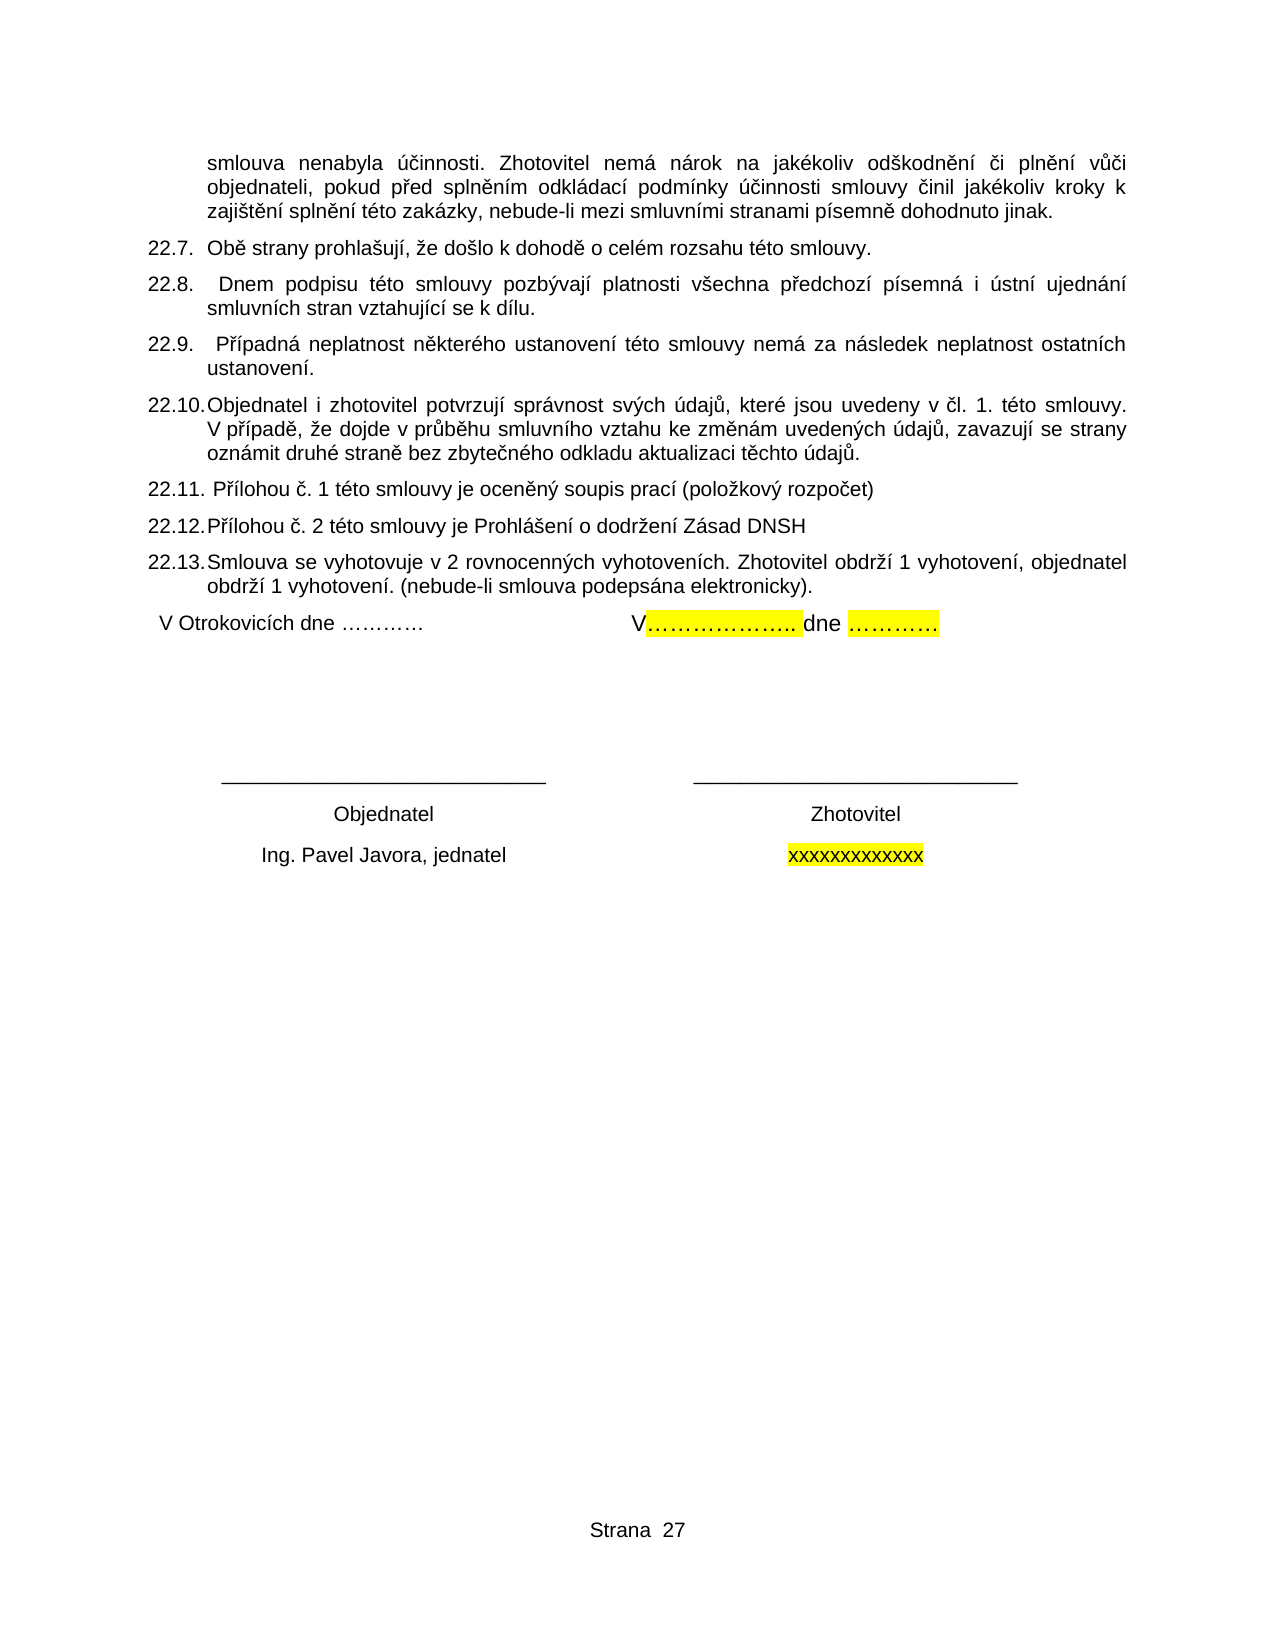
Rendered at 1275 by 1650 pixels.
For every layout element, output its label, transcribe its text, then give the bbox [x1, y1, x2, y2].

table_cell Objednatel Ing. Pavel Javora, jednatel [148, 802, 620, 883]
text Dnem podpisu této smlouvy pozbývají platnosti všechna předchozí písemná i ústní ujednání smluvních stran vztahující se k dílu. [148, 272, 1127, 320]
table_cell ____________________________ [148, 654, 620, 802]
table_cell Zhotovitel xxxxxxxxxxxxx [620, 802, 1092, 883]
text Obě strany prohlašují, že došlo k dohodě o celém rozsahu této smlouvy. [148, 235, 1127, 259]
text Objednatel i zhotovitel potvrzují správnost svých údajů, které jsou uvedeny v čl. 1. této smlouvy. V případě, že dojde v průběhu smluvního vztahu ke změnám uvedených údajů, zavazují se strany oznámit druhé straně bez zbytečného odkladu aktualizaci těchto údajů. [148, 393, 1127, 464]
text Přílohou č. 1 této smlouvy je oceněný soupis prací (položkový rozpočet) [148, 477, 1127, 501]
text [148, 151, 1127, 223]
text Přílohou č. 2 této smlouvy je Prohlášení o dodržení Zásad DNSH [148, 513, 1127, 537]
table_header V Otrokovicích dne ………… [148, 610, 620, 653]
table_header V……………….. dne ………… [620, 610, 1092, 653]
text Smlouva se vyhotovuje v 2 rovnocenných vyhotoveních. Zhotovitel obdrží 1 vyhotovení, objednatel obdrží 1 vyhotovení. (nebude-li smlouva podepsána elektronicky). [148, 550, 1127, 598]
table_cell ____________________________ [620, 654, 1092, 802]
text Případná neplatnost některého ustanovení této smlouvy nemá za následek neplatnost ostatních ustanovení. [148, 332, 1127, 380]
